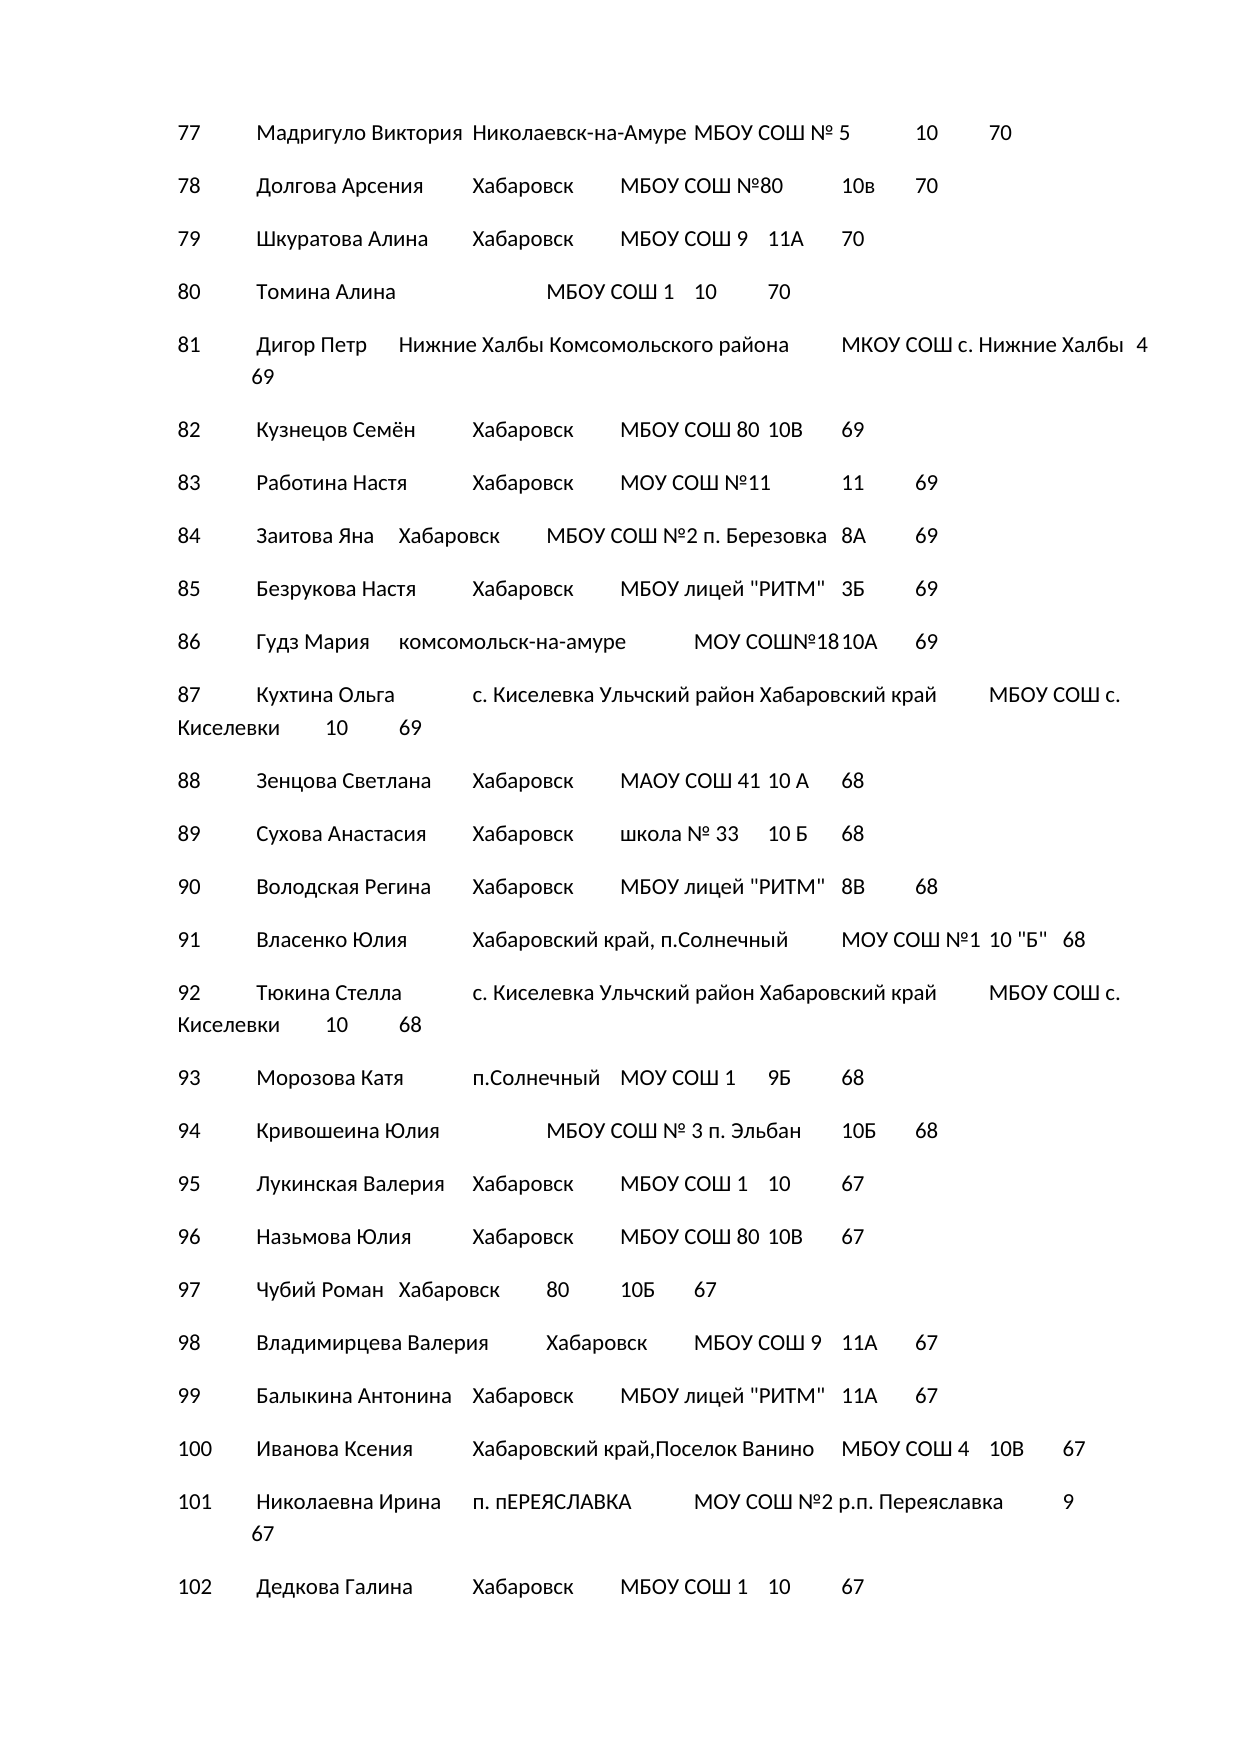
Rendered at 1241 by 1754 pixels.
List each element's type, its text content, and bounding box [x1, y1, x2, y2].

text 95 Лукинская Валерия Хабаровск МБОУ СОШ 1 10 67 [177, 1169, 1152, 1197]
text 83 Работина Настя Хабаровск МОУ СОШ №11 11 69 [177, 468, 1152, 496]
text 87 Кухтина Ольга с. Киселевка Ульчский район Хабаровский край МБОУ СОШ с. Киселевки 10 69 [177, 681, 1152, 741]
text 99 Балыкина Антонина Хабаровск МБОУ лицей "РИТМ" 11А 67 [177, 1381, 1152, 1409]
text 91 Власенко Юлия Хабаровский край, п.Солнечный МОУ СОШ №1 10 "Б" 68 [177, 925, 1152, 953]
text 80 Томина Алина МБОУ СОШ 1 10 70 [177, 277, 1152, 305]
text 82 Кузнецов Семён Хабаровск МБОУ СОШ 80 10В 69 [177, 415, 1152, 443]
text 97 Чубий Роман Хабаровск 80 10Б 67 [177, 1275, 1152, 1303]
text 81 Дигор Петр Нижние Халбы Комсомольского района МКОУ СОШ с. Нижние Халбы 4 69 [177, 330, 1152, 390]
text 89 Сухова Анастасия Хабаровск школа № 33 10 Б 68 [177, 819, 1152, 847]
text 84 Заитова Яна Хабаровск МБОУ СОШ №2 п. Березовка 8А 69 [177, 521, 1152, 549]
text 88 Зенцова Светлана Хабаровск МАОУ СОШ 41 10 А 68 [177, 766, 1152, 794]
text 77 Мадригуло Виктория Николаевск-на-Амуре МБОУ СОШ № 5 10 70 [177, 118, 1152, 146]
text 92 Тюкина Стелла с. Киселевка Ульчский район Хабаровский край МБОУ СОШ с. Киселевки 10 68 [177, 978, 1152, 1038]
text 94 Кривошеина Юлия МБОУ СОШ № 3 п. Эльбан 10Б 68 [177, 1116, 1152, 1144]
text 98 Владимирцева Валерия Хабаровск МБОУ СОШ 9 11А 67 [177, 1328, 1152, 1356]
text 79 Шкуратова Алина Хабаровск МБОУ СОШ 9 11А 70 [177, 224, 1152, 252]
text 100 Иванова Ксения Хабаровский край,Поселок Ванино МБОУ СОШ 4 10В 67 [177, 1434, 1152, 1462]
text 102 Дедкова Галина Хабаровск МБОУ СОШ 1 10 67 [177, 1572, 1152, 1600]
text 90 Володская Регина Хабаровск МБОУ лицей "РИТМ" 8В 68 [177, 872, 1152, 900]
text 93 Морозова Катя п.Солнечный МОУ СОШ 1 9Б 68 [177, 1063, 1152, 1091]
text 96 Назьмова Юлия Хабаровск МБОУ СОШ 80 10В 67 [177, 1222, 1152, 1250]
text 86 Гудз Мария комсомольск-на-амуре МОУ СОШ№18 10А 69 [177, 627, 1152, 656]
text 85 Безрукова Настя Хабаровск МБОУ лицей "РИТМ" 3Б 69 [177, 574, 1152, 602]
text 101 Николаевна Ирина п. пЕРЕЯСЛАВКА МОУ СОШ №2 р.п. Переяславка 9 67 [177, 1487, 1152, 1547]
text 78 Долгова Арсения Хабаровск МБОУ СОШ №80 10в 70 [177, 171, 1152, 199]
